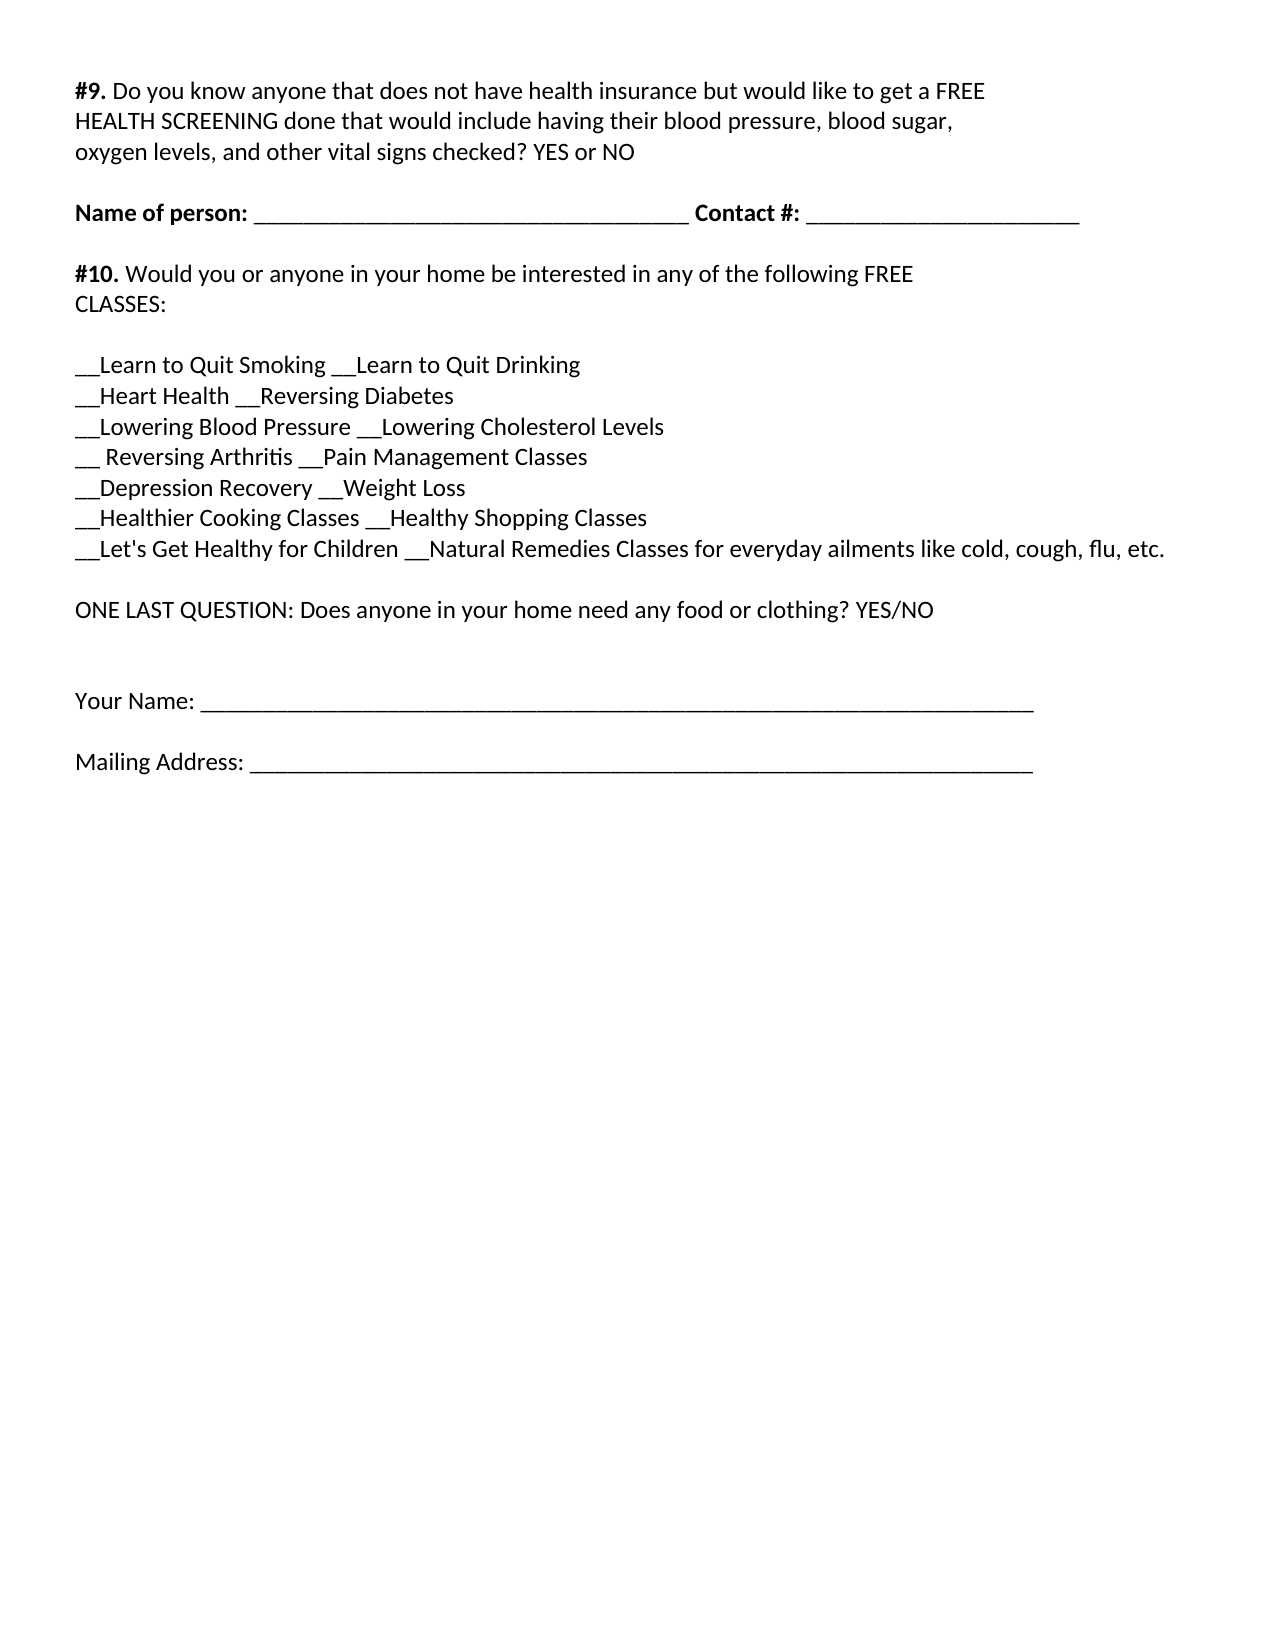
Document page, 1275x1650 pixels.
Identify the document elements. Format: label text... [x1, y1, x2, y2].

text Your Name: ___________________________________________________________________ [75, 685, 1200, 716]
text #9. Do you know anyone that does not have health insurance but would like to get a FREE [75, 75, 1200, 106]
text ONE LAST QUESTION: Does anyone in your home need any food or clothing? YES/NO [75, 594, 1200, 624]
text oxygen levels, and other vital signs checked? YES or NO [75, 136, 1200, 167]
text HEALTH SCREENING done that would include having their blood pressure, blood sugar, [75, 106, 1200, 136]
text __Depression Recovery __Weight Loss [75, 472, 1200, 502]
text __Lowering Blood Pressure __Lowering Cholesterol Levels [75, 411, 1200, 441]
text CLASSES: [75, 289, 1200, 319]
text __Heart Health __Reversing Diabetes [75, 380, 1200, 411]
text Mailing Address: _______________________________________________________________ [75, 746, 1200, 777]
text __Healthier Cooking Classes __Healthy Shopping Classes [75, 502, 1200, 533]
text __ Reversing Arthritis __Pain Management Classes [75, 441, 1200, 472]
text Name of person: ___________________________________ Contact #: ______________________ [75, 197, 1200, 228]
text __Let's Get Healthy for Children __Natural Remedies Classes for everyday ailments like cold, cough, flu, etc. [75, 533, 1200, 563]
text #10. Would you or anyone in your home be interested in any of the following FREE [75, 258, 1200, 289]
text __Learn to Quit Smoking __Learn to Quit Drinking [75, 350, 1200, 380]
